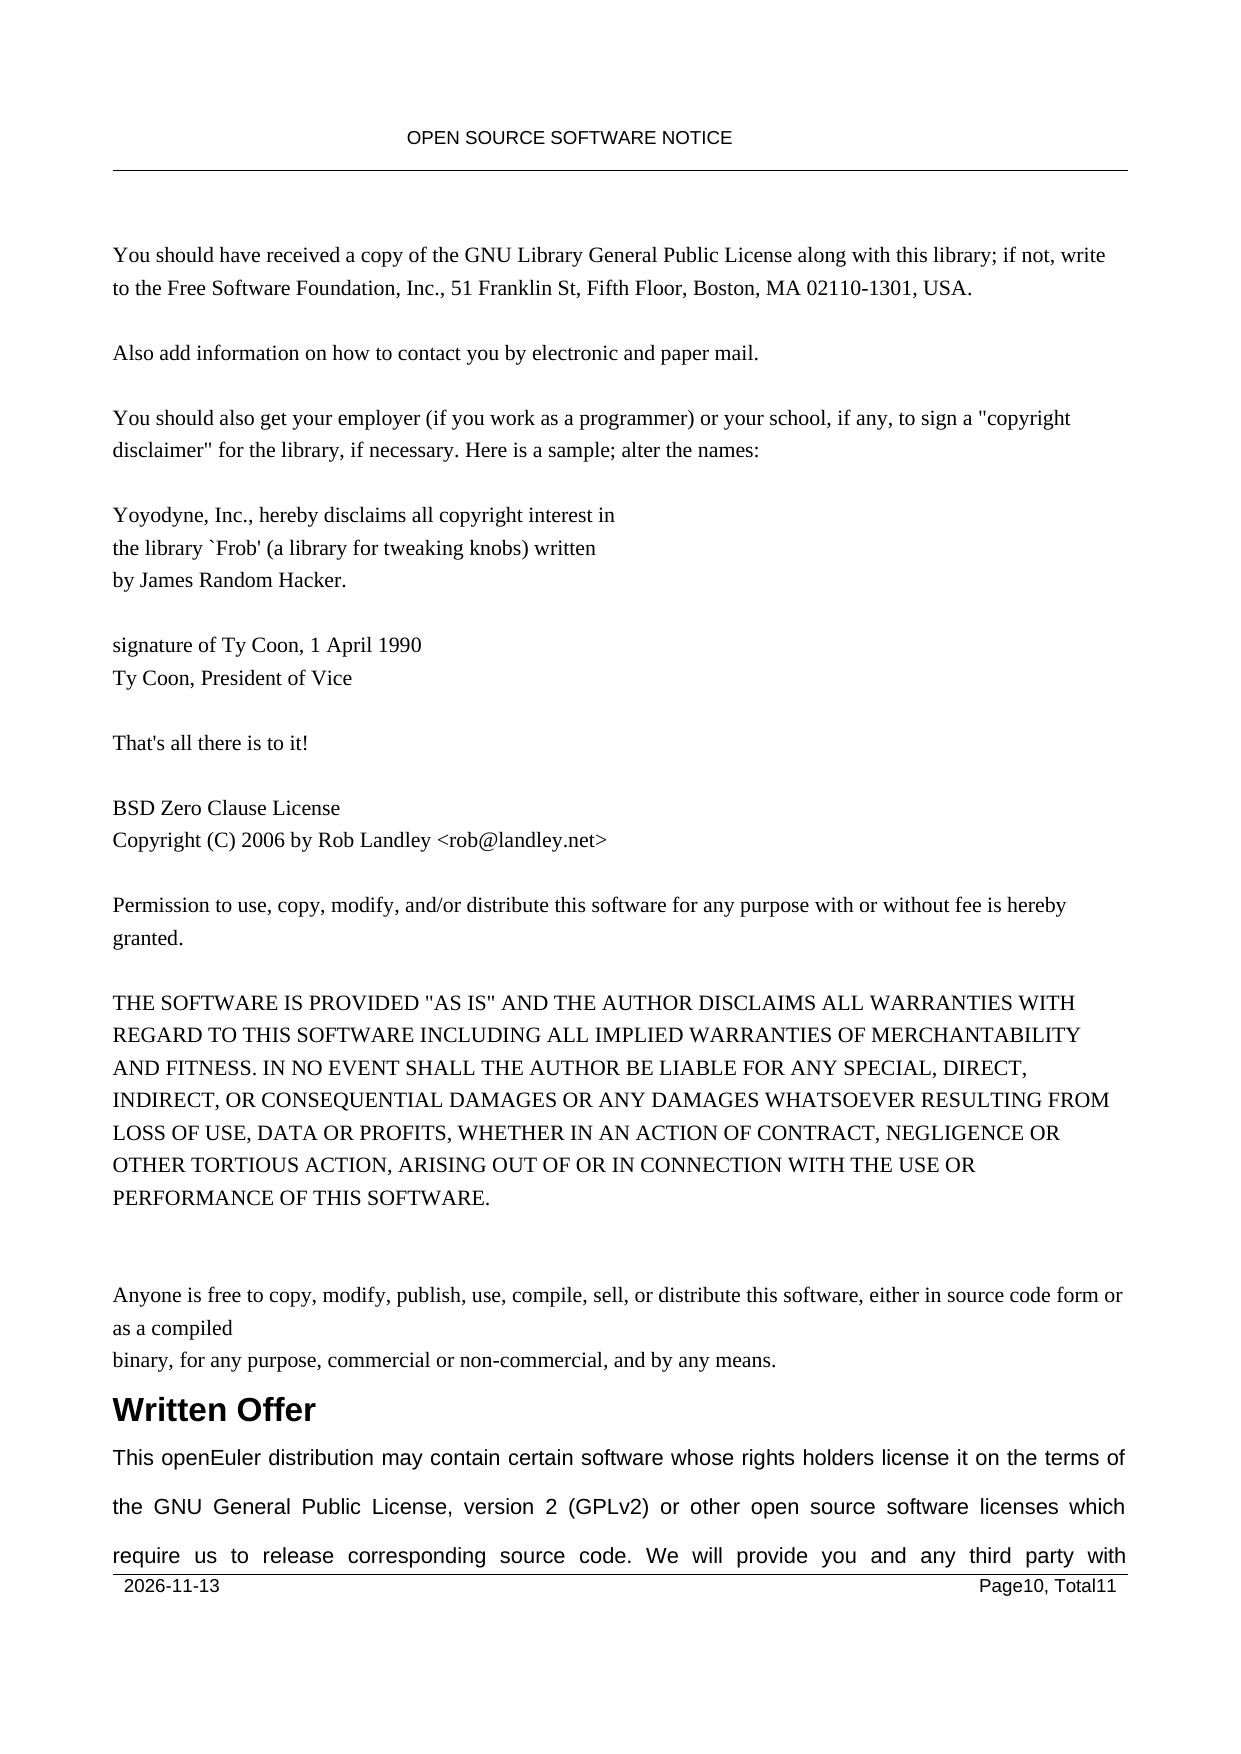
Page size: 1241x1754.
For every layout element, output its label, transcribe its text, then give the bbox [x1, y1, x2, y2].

text Written Offer [112, 1376, 1128, 1441]
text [112, 206, 1128, 1376]
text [112, 1441, 1128, 1571]
